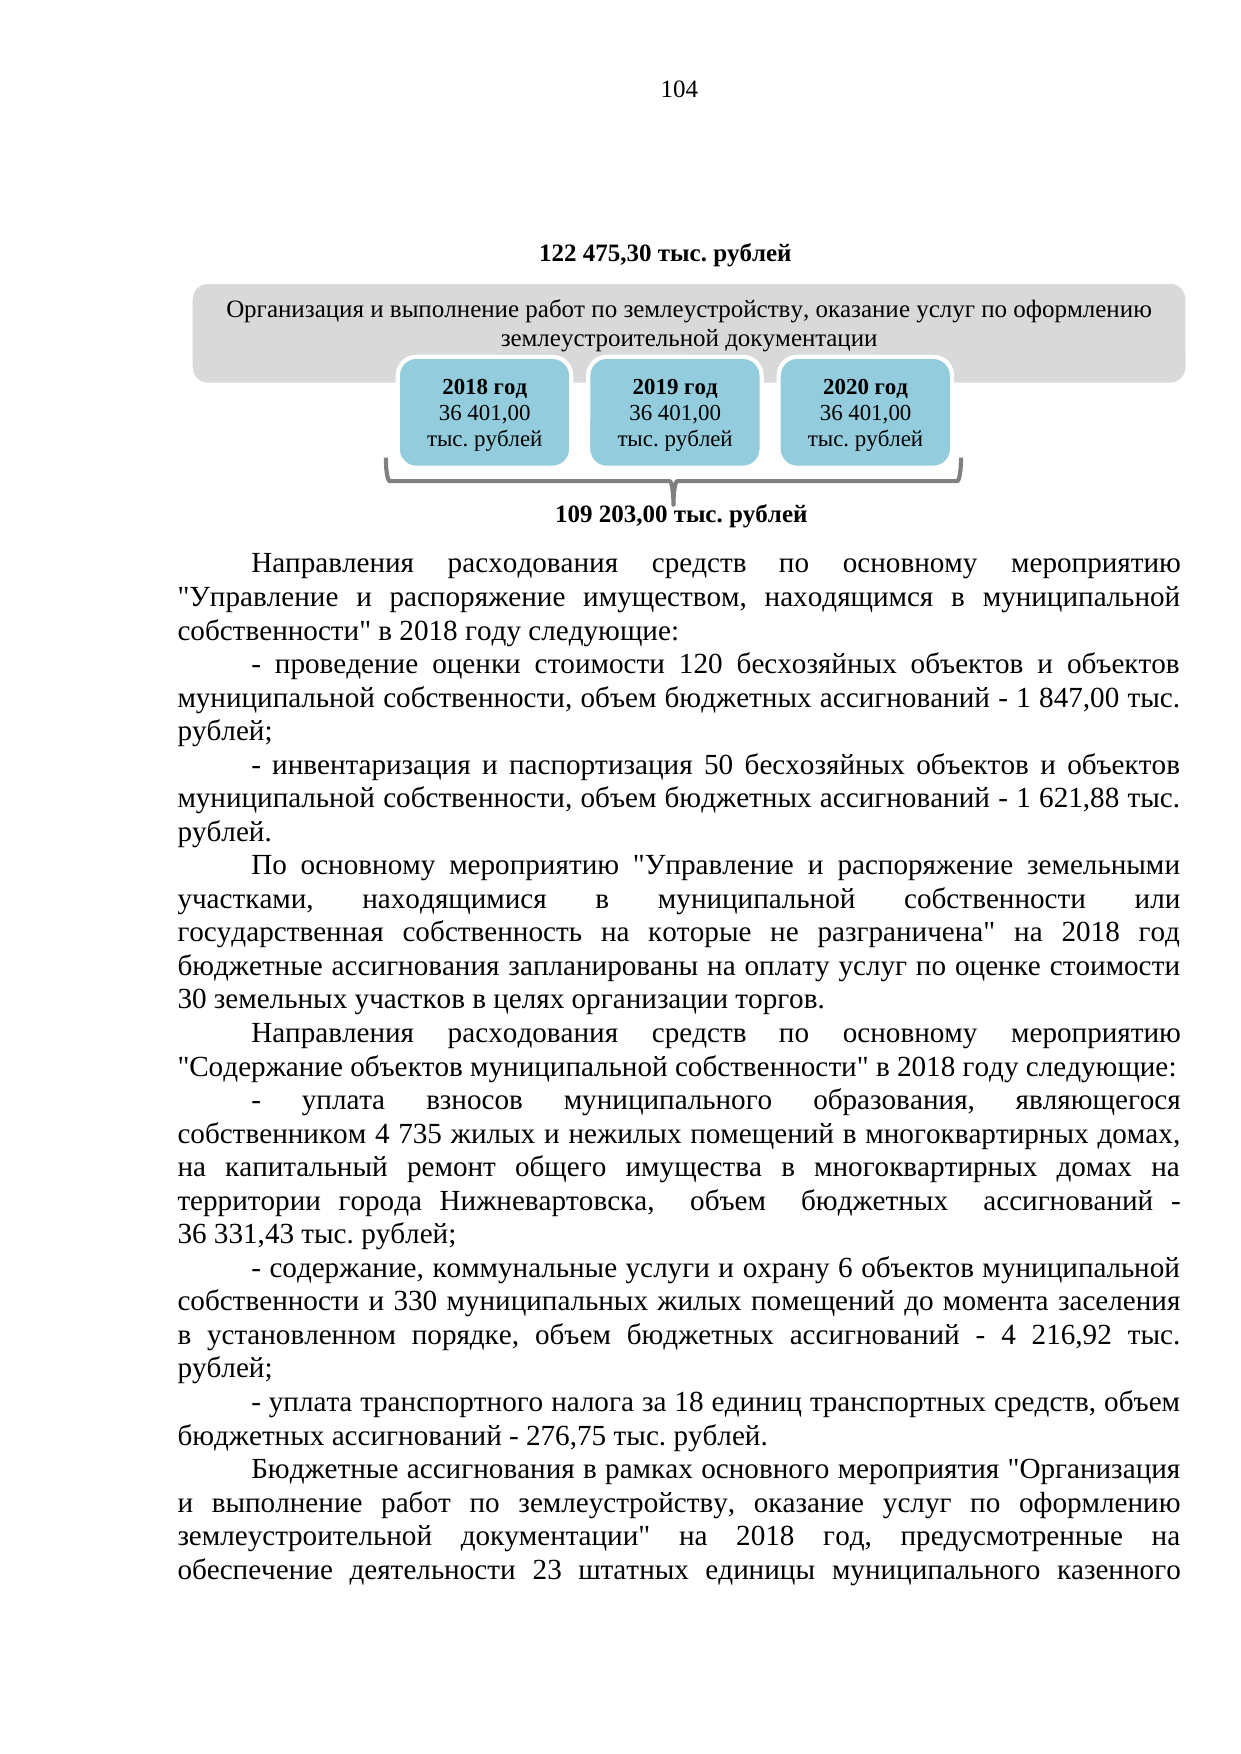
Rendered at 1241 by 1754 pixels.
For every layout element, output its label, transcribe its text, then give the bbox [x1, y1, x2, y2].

text - уплата взносов муниципального образования, являющегося собственником 4 735 жилых и нежилых помещений в многоквартирных домах, на капитальный ремонт общего имущества в многоквартирных домах на территории города Нижневартовска, объем бюджетных ассигнований - 36 331,43 тыс. рублей; [177, 1082, 1181, 1250]
text Направления расходования средств по основному мероприятию "Содержание объектов муниципальной собственности" в 2018 году следующие: [177, 1015, 1181, 1082]
text - инвентаризация и паспортизация 50 бесхозяйных объектов и объектов муниципальной собственности, объем бюджетных ассигнований - 1 621,88 тыс. рублей. [177, 747, 1181, 847]
text - содержание, коммунальные услуги и охрану 6 объектов муниципальной собственности и 330 муниципальных жилых помещений до момента заселения в установленном порядке, объем бюджетных ассигнований - 4 216,92 тыс. рублей; [177, 1250, 1181, 1384]
text Направления расходования средств по основному мероприятию "Управление и распоряжение имуществом, находящимся в муниципальной собственности" в 2018 году следующие: [177, 546, 1181, 646]
text - проведение оценки стоимости 120 бесхозяйных объектов и объектов муниципальной собственности, объем бюджетных ассигнований - 1 847,00 тыс. рублей; [177, 646, 1181, 747]
text - уплата транспортного налога за 18 единиц транспортных средств, объем бюджетных ассигнований - 276,75 тыс. рублей. [177, 1384, 1181, 1451]
text По основному мероприятию "Управление и распоряжение земельными участками, находящимися в муниципальной собственности или государственная собственность на которые не разграничена" на 2018 год бюджетные ассигнования запланированы на оплату услуг по оценке стоимости 30 земельных участков в целях организации торгов. [177, 847, 1181, 1015]
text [177, 1451, 1181, 1585]
